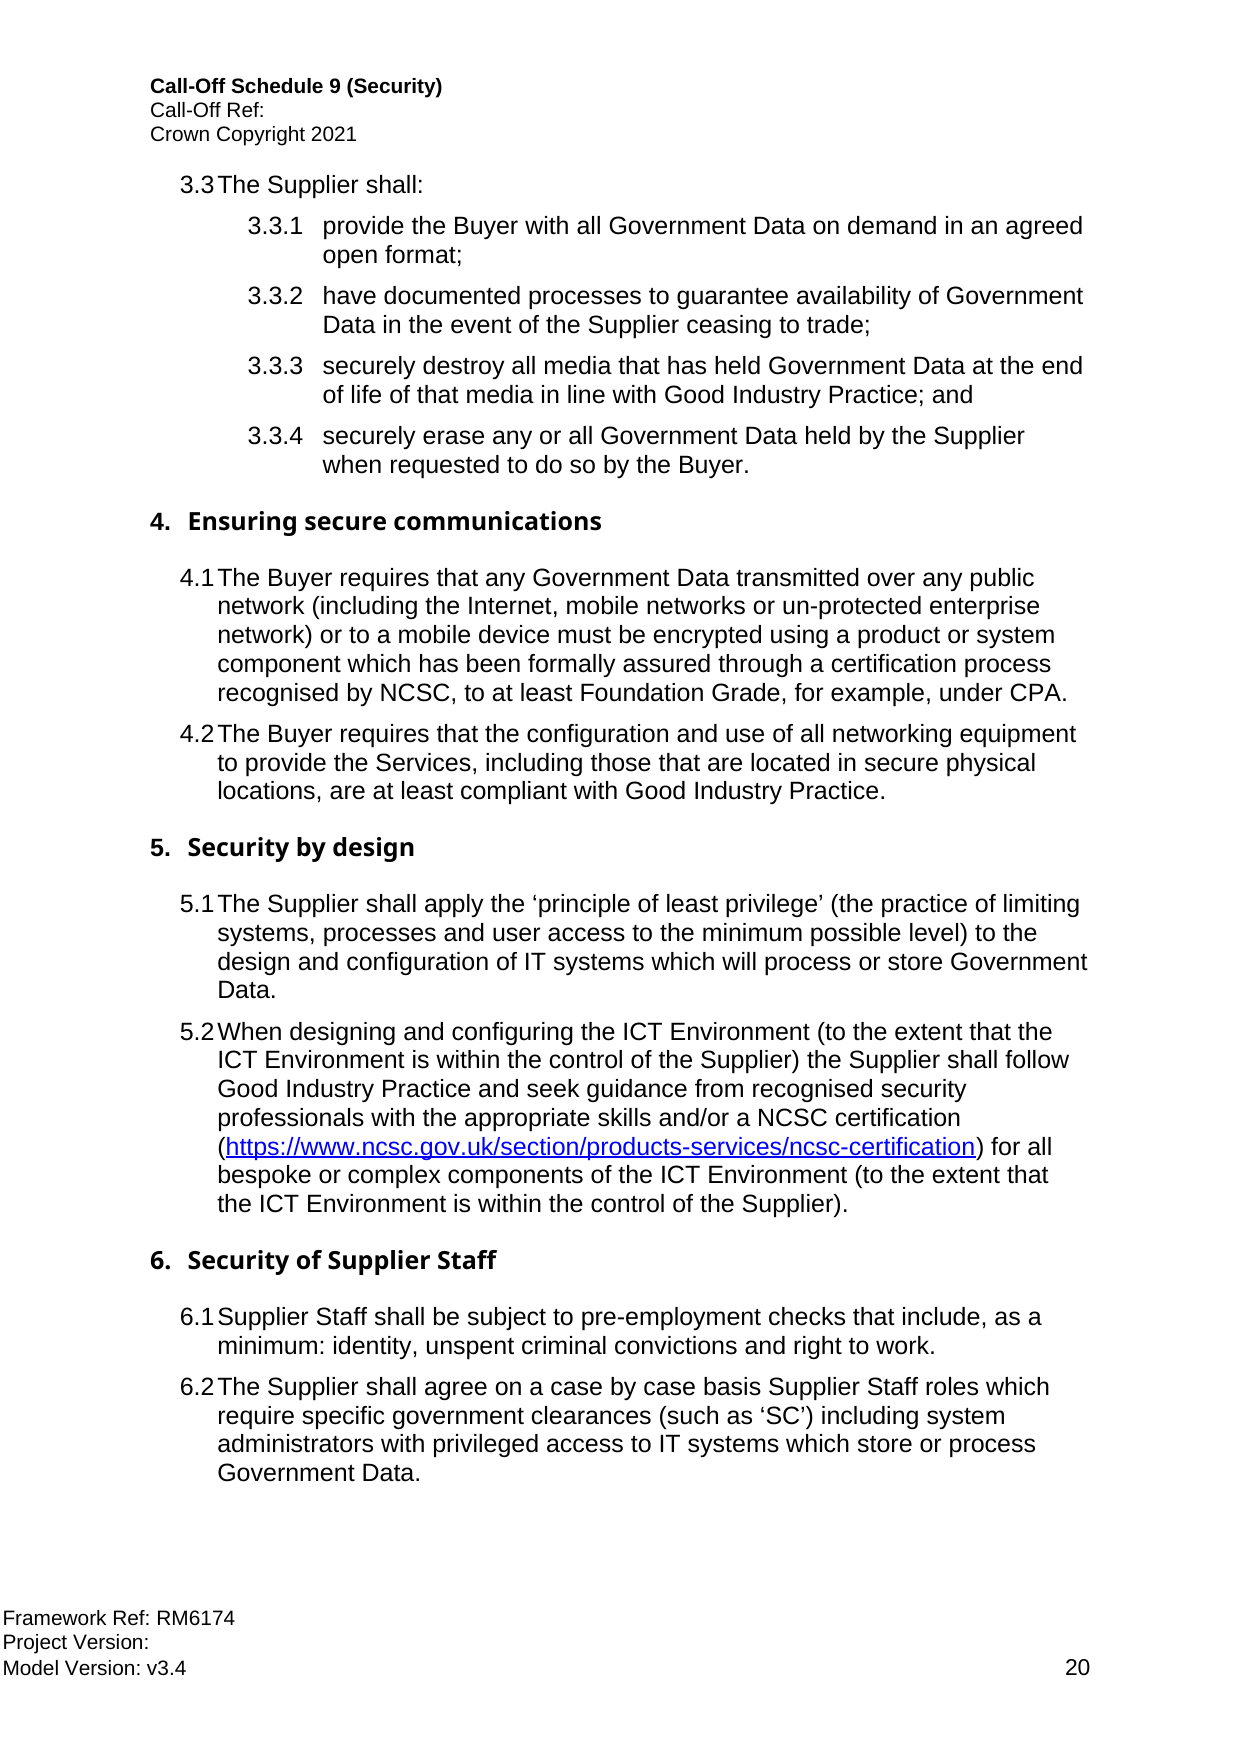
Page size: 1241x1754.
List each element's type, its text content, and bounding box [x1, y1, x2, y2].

list The Buyer requires that the configuration and use of all networking equipment to provide the Services, including those that are located in secure physical locations, are at least compliant with Good Industry Practice. [179, 719, 1090, 805]
list The Buyer requires that any Government Data transmitted over any public network (including the Internet, mobile networks or un-protected enterprise network) or to a mobile device must be encrypted using a product or system component which has been formally assured through a certification process recognised by NCSC, to at least Foundation Grade, for example, under CPA. [179, 562, 1090, 706]
list Supplier Staff shall be subject to pre-employment checks that include, as a minimum: identity, unspent criminal convictions and right to work. [179, 1302, 1090, 1359]
list Security by design [150, 830, 1090, 864]
list The Supplier shall: [179, 170, 1090, 198]
list The Supplier shall apply the ‘principle of least privilege’ (the practice of limiting systems, processes and user access to the minimum possible level) to the design and configuration of IT systems which will process or store Government Data. [179, 889, 1090, 1004]
list have documented processes to guarantee availability of Government Data in the event of the Supplier ceasing to trade; [247, 281, 1090, 338]
list securely destroy all media that has held Government Data at the end of life of that media in line with Good Industry Practice; and [247, 351, 1090, 408]
list Security of Supplier Staff [150, 1243, 1090, 1277]
list securely erase any or all Government Data held by the Supplier when requested to do so by the Buyer. [247, 421, 1090, 478]
list provide the Buyer with all Government Data on demand in an agreed open format; [247, 211, 1090, 268]
list Ensuring secure communications [150, 503, 1090, 537]
list The Supplier shall agree on a case by case basis Supplier Staff roles which require specific government clearances (such as ‘SC’) including system administrators with privileged access to IT systems which store or process Government Data. [179, 1372, 1090, 1487]
list When designing and configuring the ICT Environment (to the extent that the ICT Environment is within the control of the Supplier) the Supplier shall follow Good Industry Practice and seek guidance from recognised security professionals with the appropriate skills and/or a NCSC certification (https://www.ncsc.gov.uk/section/products-services/ncsc-certification) for all bespoke or complex components of the ICT Environment (to the extent that the ICT Environment is within the control of the Supplier). [179, 1017, 1090, 1218]
